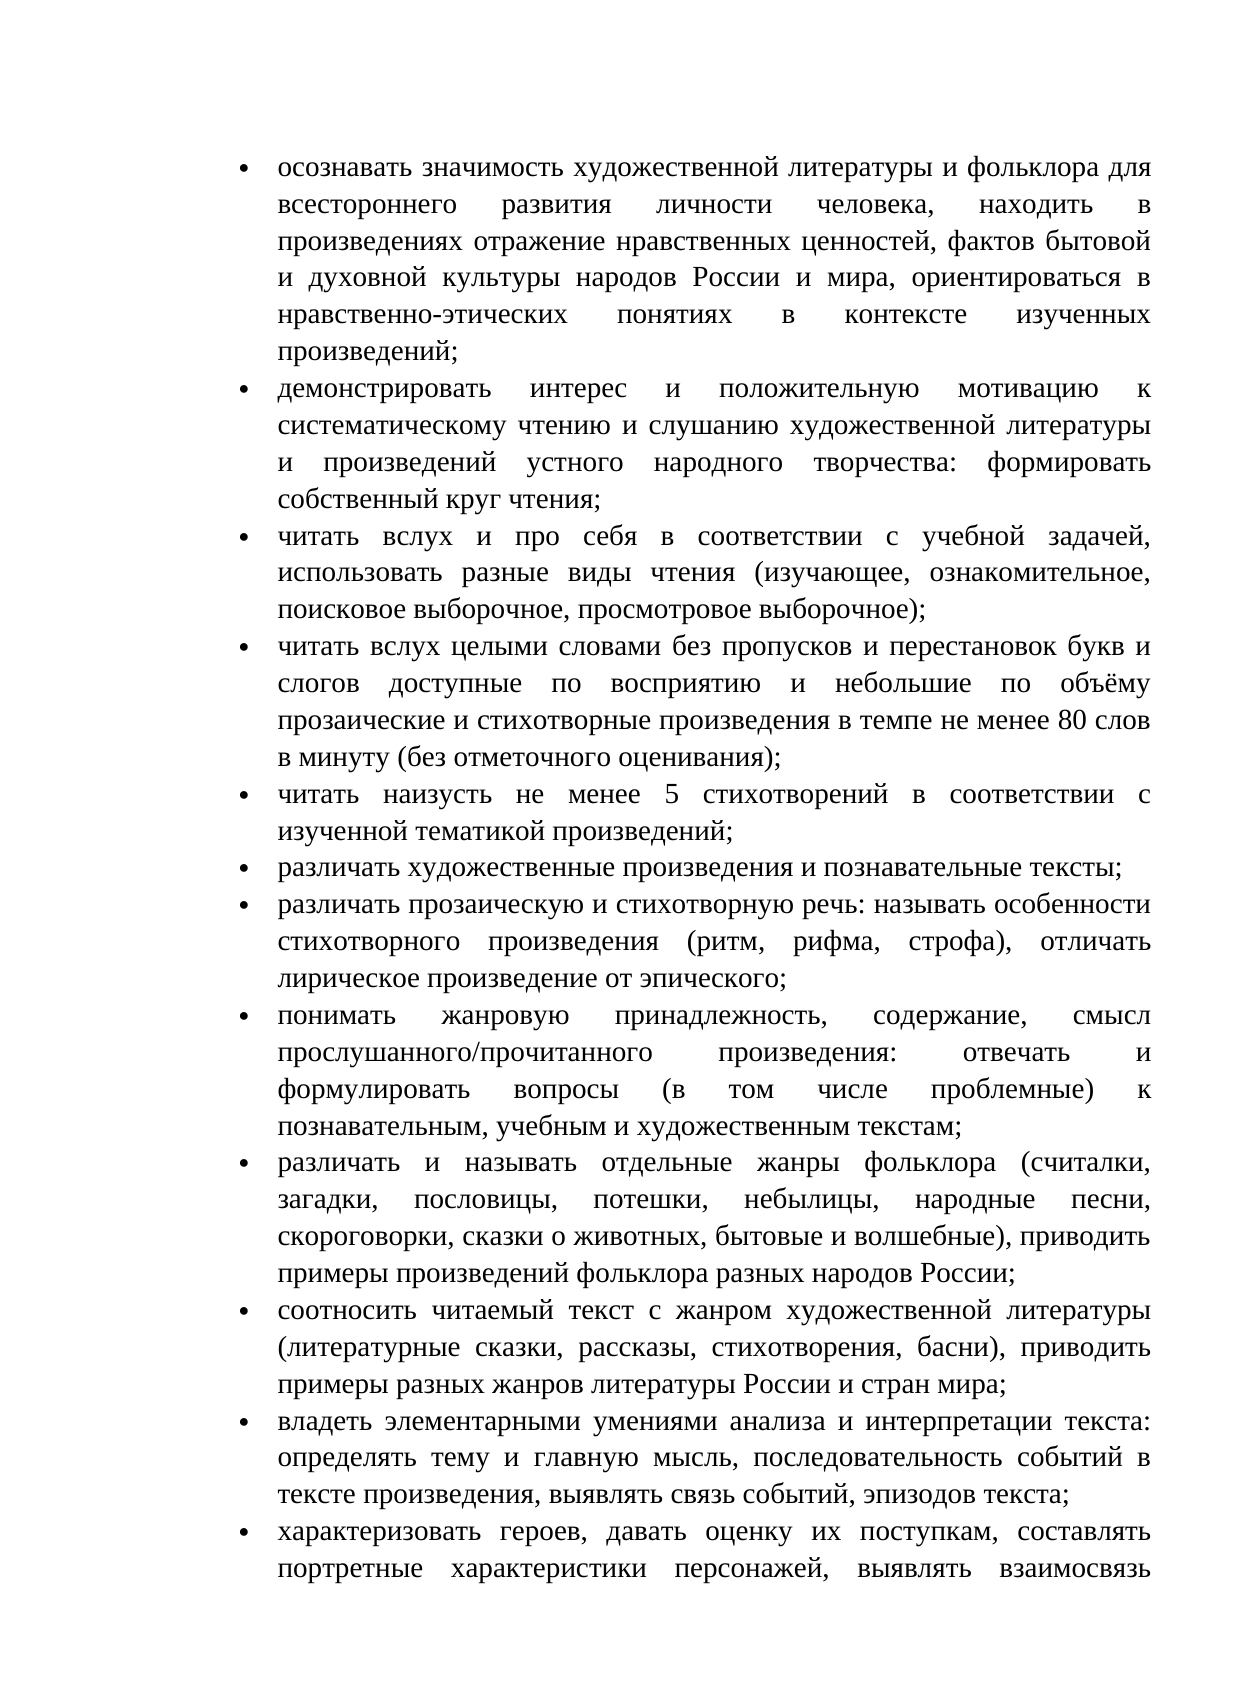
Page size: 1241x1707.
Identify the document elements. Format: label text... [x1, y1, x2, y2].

list осознавать значимость художественной литературы и фольклора для всестороннего развития личности человека, находить в произведениях отражение нравственных ценностей, фактов бытовой и духовной культуры народов России и мира, ориентироваться в нравственно-этических понятиях в контексте изученных произведений; [240, 149, 1152, 367]
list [240, 1513, 1152, 1584]
list демонстрировать интерес и положительную мотивацию к систематическому чтению и слушанию художественной литературы и произведений устного народного творчества: формировать собственный круг чтения; [240, 370, 1152, 514]
list читать вслух целыми словами без пропусков и перестановок букв и слогов доступные по восприятию и небольшие по объёму прозаические и стихотворные произведения в темпе не менее 80 слов в минуту (без отметочного оценивания); [240, 628, 1152, 772]
list соотносить читаемый текст с жанром художественной литературы (литературные сказки, рассказы, стихотворения, басни), приводить примеры разных жанров литературы России и стран мира; [240, 1292, 1152, 1399]
list владеть элементарными умениями анализа и интерпретации текста: определять тему и главную мысль, последовательность событий в тексте произведения, выявлять связь событий, эпизодов текста; [240, 1403, 1152, 1510]
list различать художественные произведения и познавательные тексты; [240, 849, 1152, 883]
list понимать жанровую принадлежность, содержание, смысл прослушанного/прочитанного произведения: отвечать и формулировать вопросы (в том числе проблемные) к познавательным, учебным и художественным текстам; [240, 997, 1152, 1141]
list читать наизусть не менее 5 стихотворений в соответствии с изученной тематикой произведений; [240, 776, 1152, 846]
list различать и называть отдельные жанры фольклора (считалки, загадки, пословицы, потешки, небылицы, народные песни, скороговорки, сказки о животных, бытовые и волшебные), приводить примеры произведений фольклора разных народов России; [240, 1144, 1152, 1289]
list читать вслух и про себя в соответствии с учебной задачей, использовать разные виды чтения (изучающее, ознакомительное, поисковое выборочное, просмотровое выборочное); [240, 518, 1152, 625]
list различать прозаическую и стихотворную речь: называть особенности стихотворного произведения (ритм, рифма, строфа), отличать лирическое произведение от эпического; [240, 886, 1152, 994]
